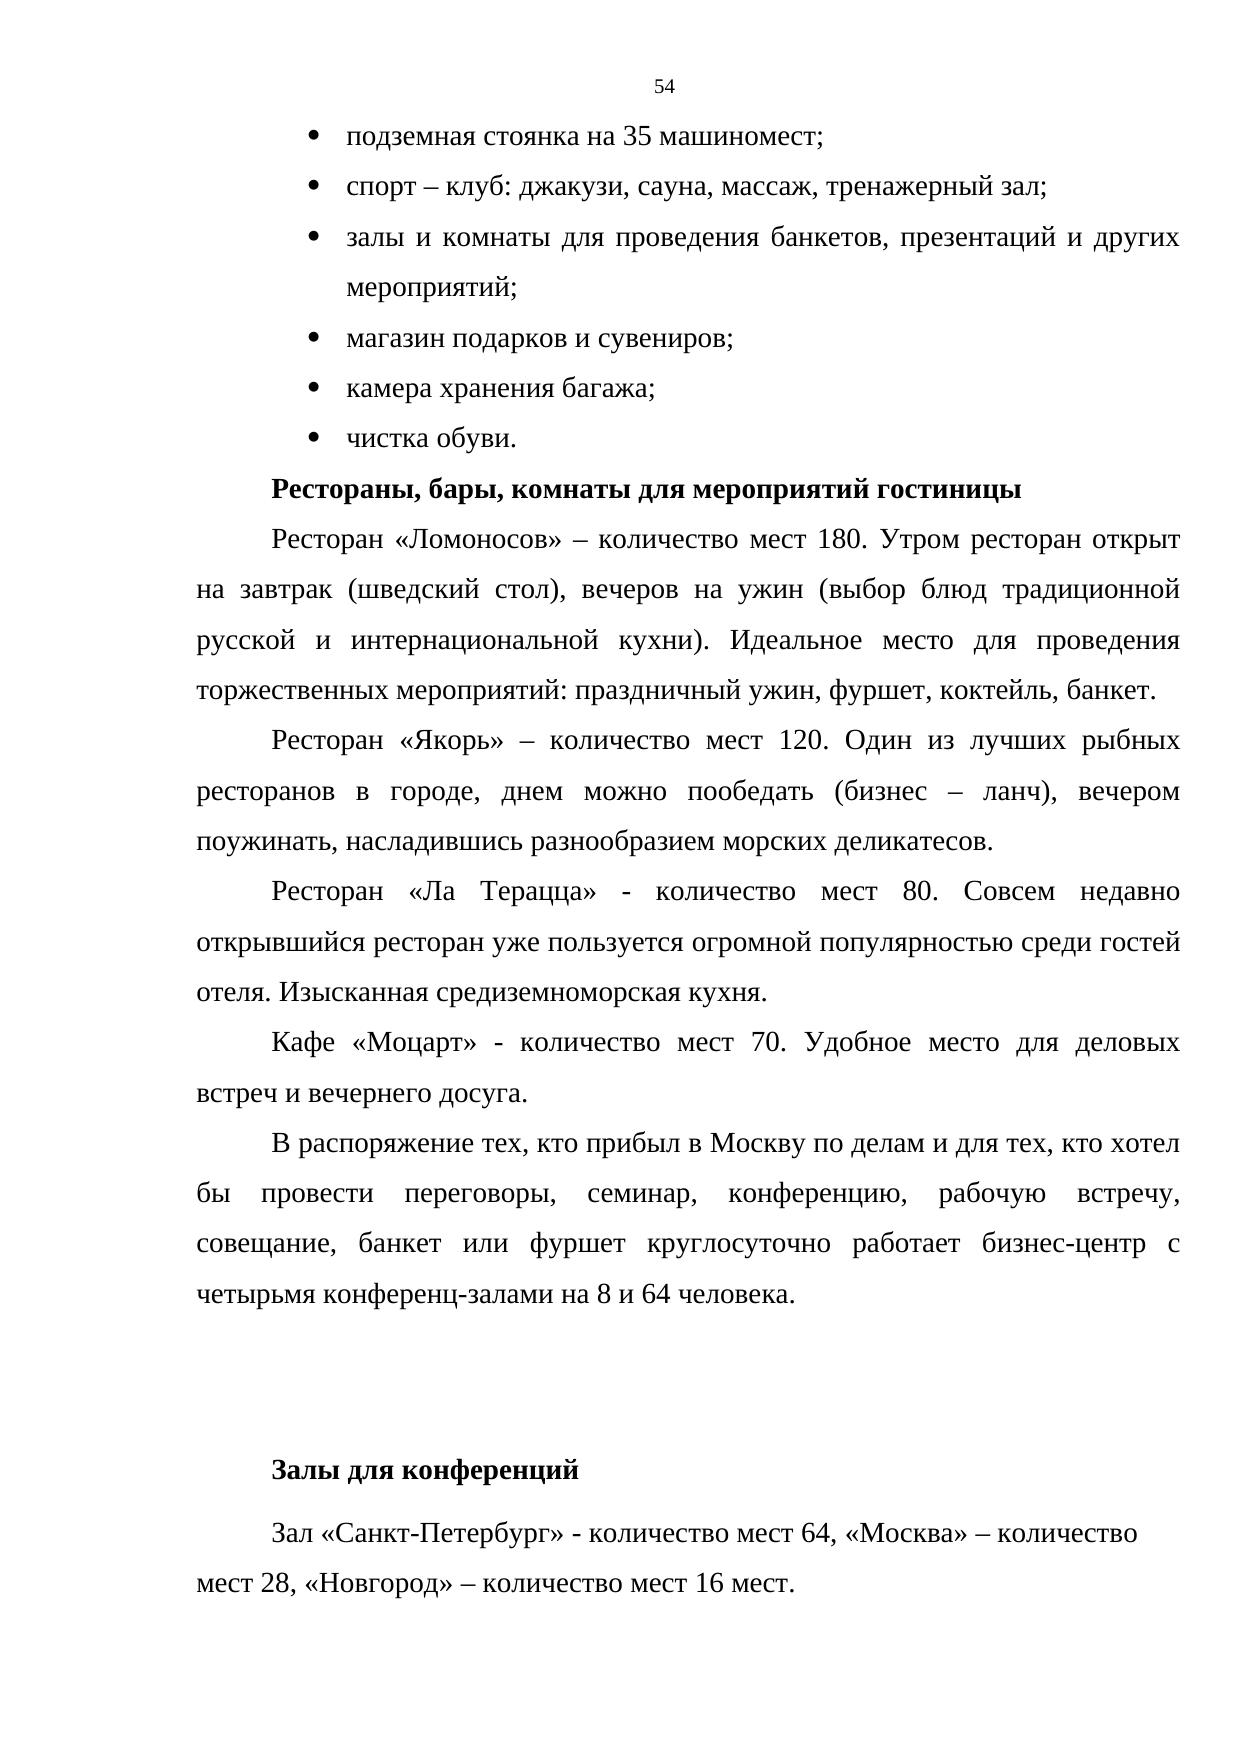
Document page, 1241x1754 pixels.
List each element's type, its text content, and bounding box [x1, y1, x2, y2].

text Ресторан «Ломоносов» – количество мест 180. Утром ресторан открыт на завтрак (шведский стол), вечеров на ужин (выбор блюд традиционной русской и интернациональной кухни). Идеальное место для проведения торжественных мероприятий: праздничный ужин, фуршет, коктейль, банкет. [196, 521, 1181, 706]
text Ресторан «Ла Терацца» - количество мест 80. Совсем недавно открывшийся ресторан уже пользуется огромной популярностью среди гостей отеля. Изысканная средиземноморская кухня. [196, 873, 1181, 1008]
list подземная стоянка на 35 машиномест; [308, 118, 1181, 152]
text Ресторан «Якорь» – количество мест 120. Один из лучших рыбных ресторанов в городе, днем можно пообедать (бизнес – ланч), вечером поужинать, насладившись разнообразием морских деликатесов. [196, 722, 1181, 857]
text Зал «Санкт-Петербург» - количество мест 64, «Москва» – количество мест 28, «Новгород» – количество мест 16 мест. [196, 1515, 1181, 1598]
list камера хранения багажа; [308, 370, 1181, 404]
text Кафе «Моцарт» - количество мест 70. Удобное место для деловых встреч и вечернего досуга. [196, 1024, 1181, 1108]
text Залы для конференций [196, 1452, 1181, 1485]
list залы и комнаты для проведения банкетов, презентаций и других мероприятий; [308, 219, 1181, 303]
list спорт – клуб: джакузи, сауна, массаж, тренажерный зал; [308, 168, 1181, 202]
text Рестораны, бары, комнаты для мероприятий гостиницы [196, 471, 1181, 504]
list магазин подарков и сувениров; [308, 320, 1181, 353]
text В распоряжение тех, кто прибыл в Москву по делам и для тех, кто хотел бы провести переговоры, семинар, конференцию, рабочую встречу, совещание, банкет или фуршет круглосуточно работает бизнес-центр с четырьмя конференц-залами на 8 и 64 человека. [196, 1125, 1181, 1309]
list чистка обуви. [308, 421, 1181, 454]
